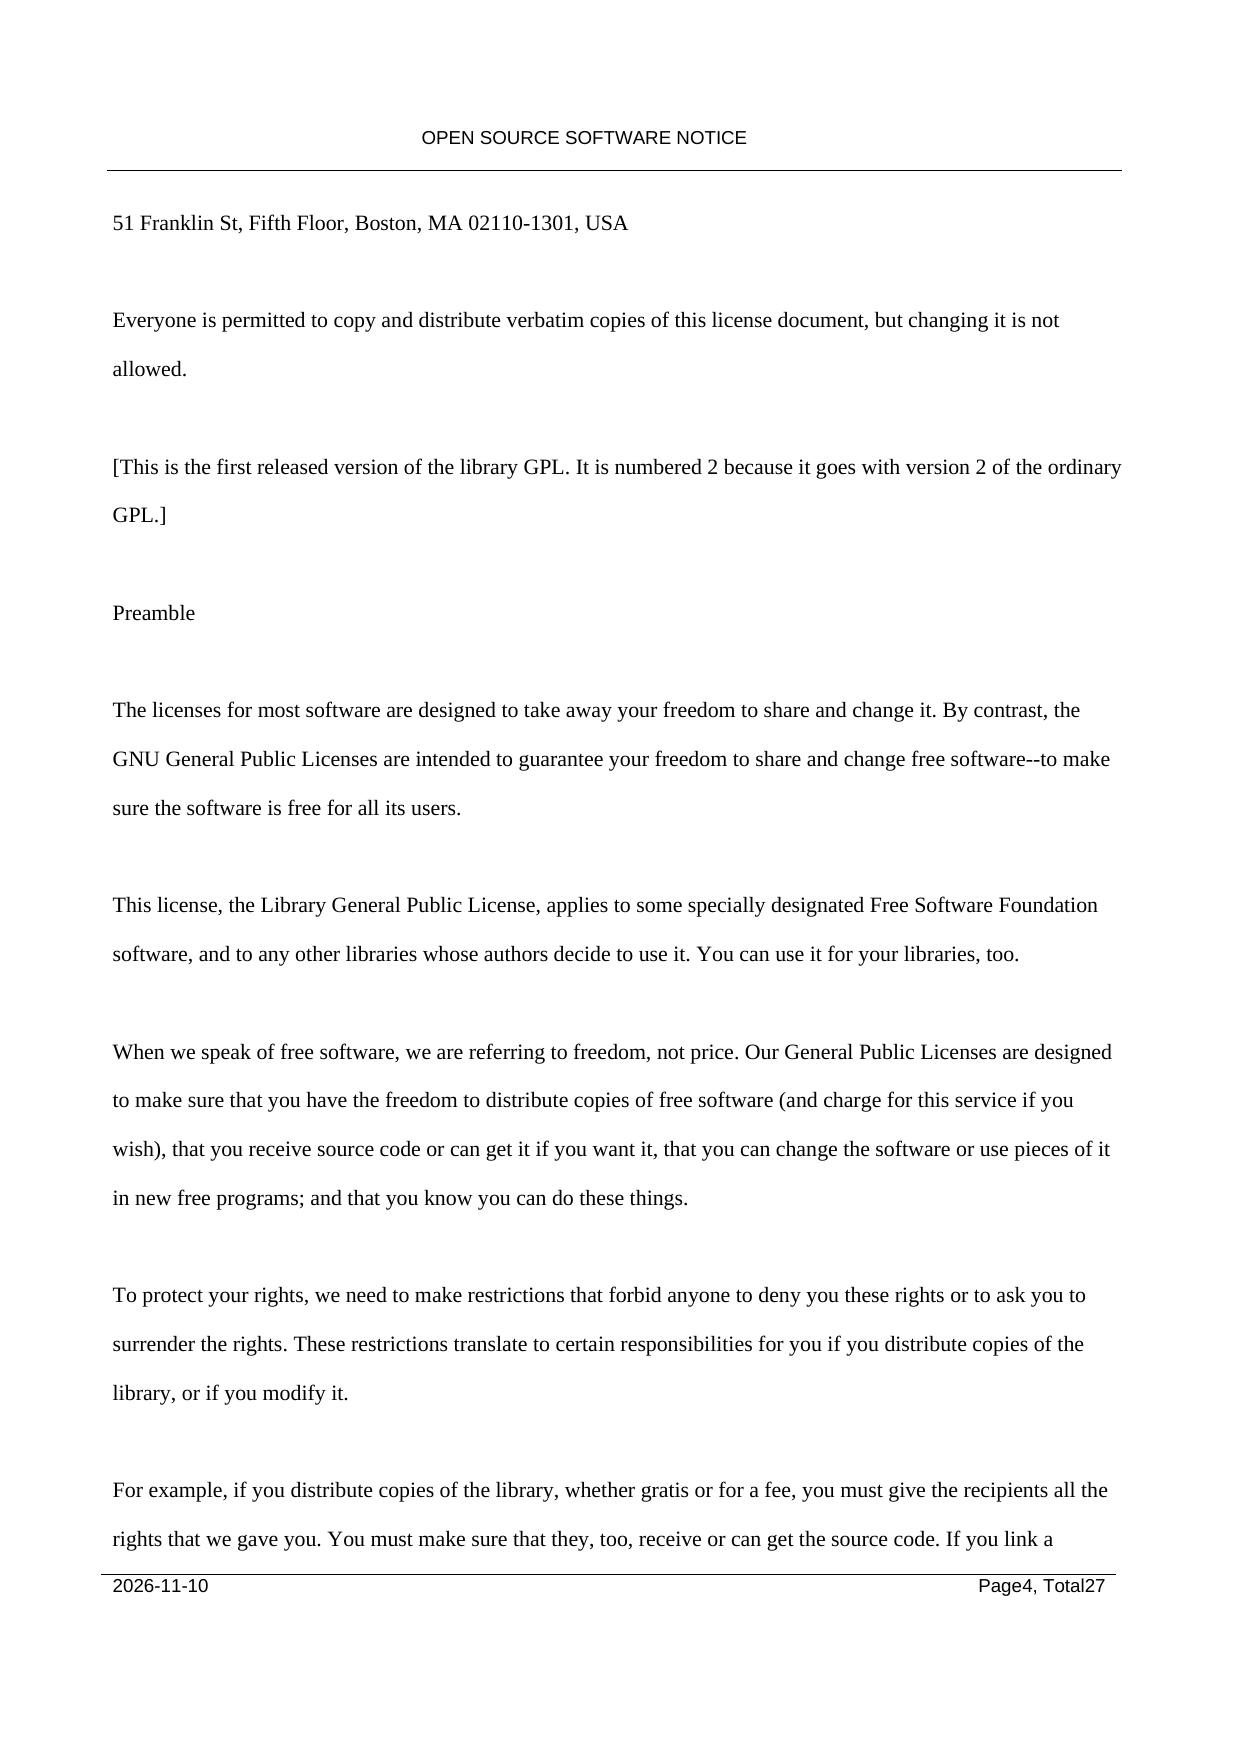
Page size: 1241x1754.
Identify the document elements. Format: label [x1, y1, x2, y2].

text [112, 206, 1128, 1555]
